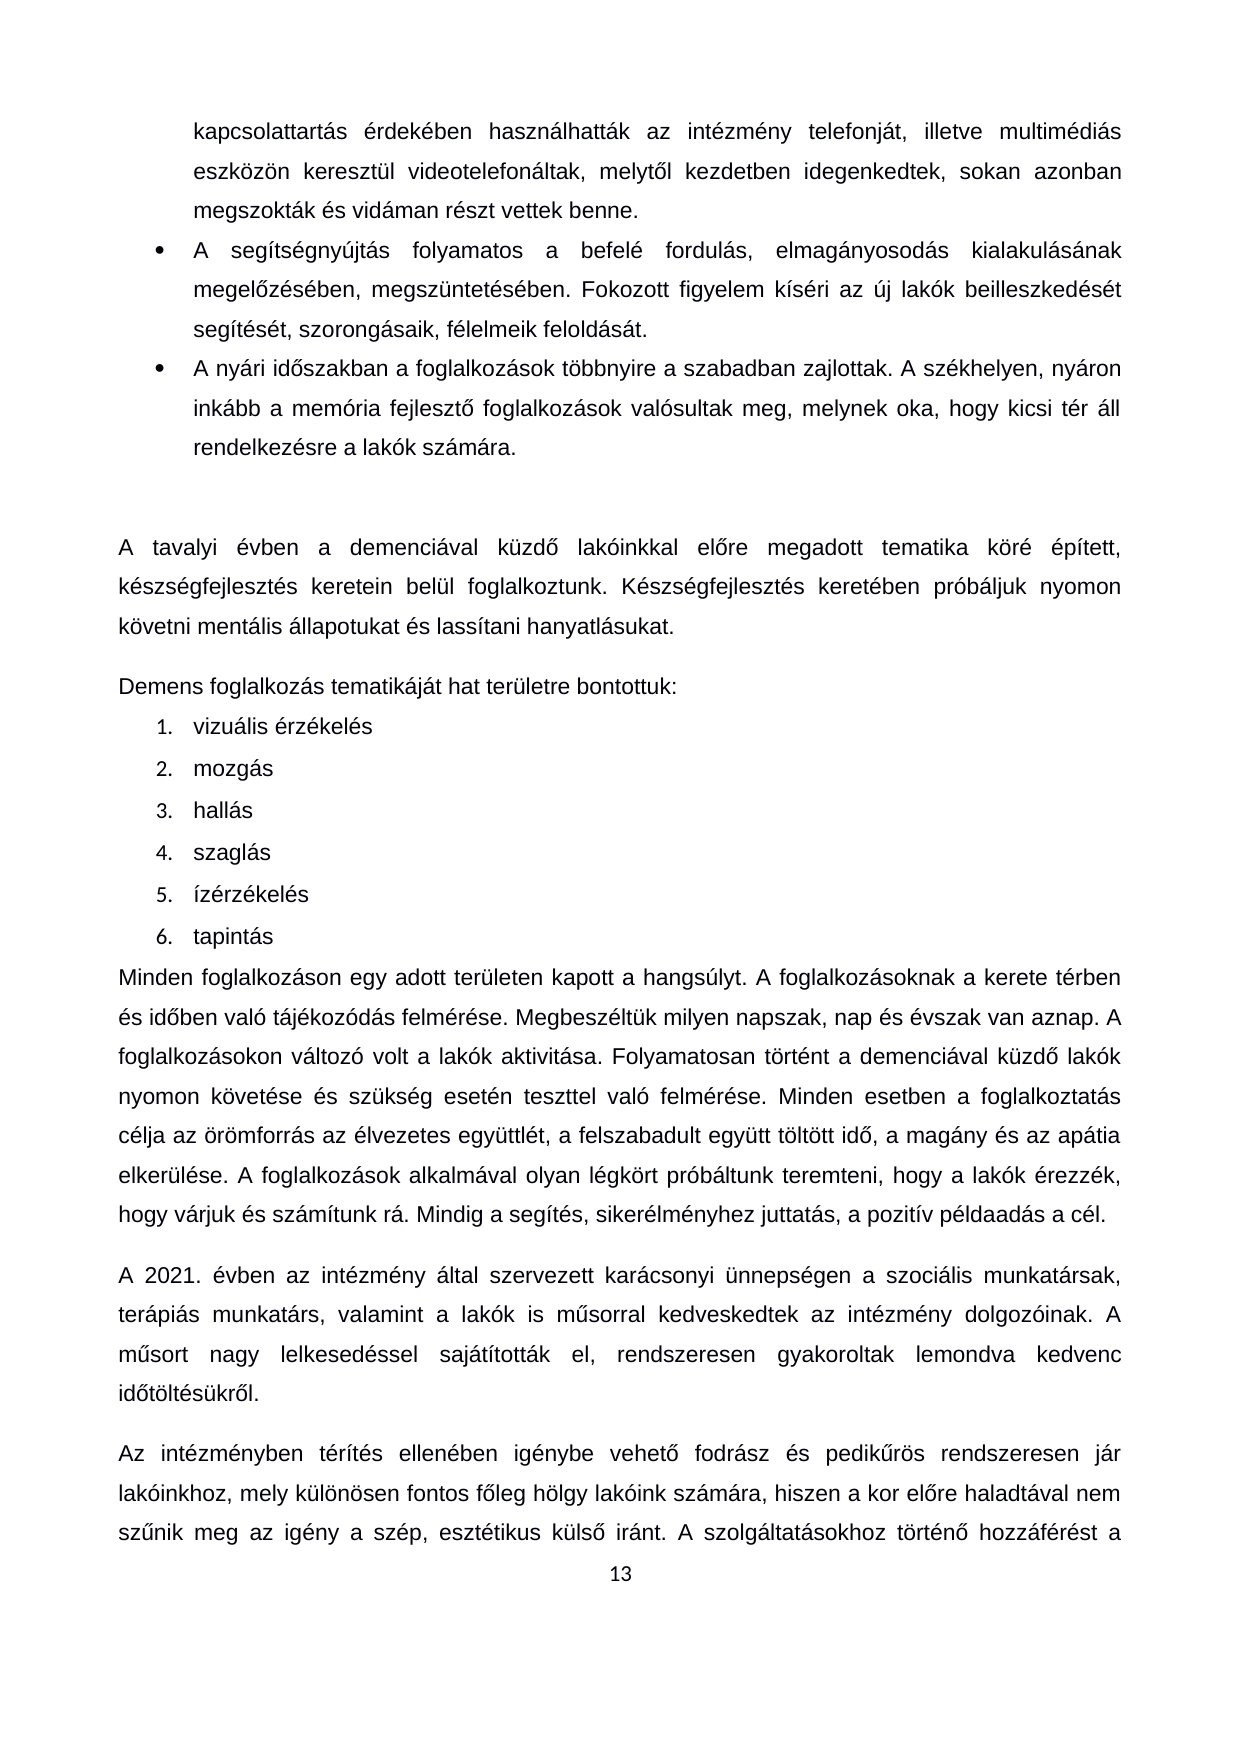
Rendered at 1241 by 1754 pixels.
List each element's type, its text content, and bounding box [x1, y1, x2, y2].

list hallás [156, 796, 1122, 824]
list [156, 118, 1122, 223]
list A nyári időszakban a foglalkozások többnyire a szabadban zajlottak. A székhelyen, nyáron inkább a memória fejlesztő foglalkozások valósultak meg, melynek oka, hogy kicsi tér áll rendelkezésre a lakók számára. [156, 355, 1122, 460]
list ízérzékelés [156, 880, 1122, 908]
list szaglás [156, 838, 1122, 866]
text Demens foglalkozás tematikáját hat területre bontottuk: [118, 673, 1122, 699]
text A tavalyi évben a demenciával küzdő lakóinkkal előre megadott tematika köré épített, készségfejlesztés keretein belül foglalkoztunk. Készségfejlesztés keretében próbáljuk nyomon követni mentális állapotukat és lassítani hanyatlásukat. [118, 534, 1122, 639]
list mozgás [156, 754, 1122, 782]
text A 2021. évben az intézmény által szervezett karácsonyi ünnepségen a szociális munkatársak, terápiás munkatárs, valamint a lakók is műsorral kedveskedtek az intézmény dolgozóinak. A műsort nagy lelkesedéssel sajátították el, rendszeresen gyakoroltak lemondva kedvenc időtöltésükről. [118, 1262, 1122, 1406]
list A segítségnyújtás folyamatos a befelé fordulás, elmagányosodás kialakulásának megelőzésében, megszüntetésében. Fokozott figyelem kíséri az új lakók beilleszkedését segítését, szorongásaik, félelmeik feloldását. [156, 237, 1122, 342]
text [118, 1440, 1122, 1546]
list tapintás [156, 922, 1122, 950]
list vizuális érzékelés [156, 712, 1122, 741]
text Minden foglalkozáson egy adott területen kapott a hangsúlyt. A foglalkozásoknak a kerete térben és időben való tájékozódás felmérése. Megbeszéltük milyen napszak, nap és évszak van aznap. A foglalkozásokon változó volt a lakók aktivitása. Folyamatosan történt a demenciával küzdő lakók nyomon követése és szükség esetén teszttel való felmérése. Minden esetben a foglalkoztatás célja az örömforrás az élvezetes együttlét, a felszabadult együtt töltött idő, a magány és az apátia elkerülése. A foglalkozások alkalmával olyan légkört próbáltunk teremteni, hogy a lakók érezzék, hogy várjuk és számítunk rá. Mindig a segítés, sikerélményhez juttatás, a pozitív példaadás a cél. [118, 964, 1122, 1228]
